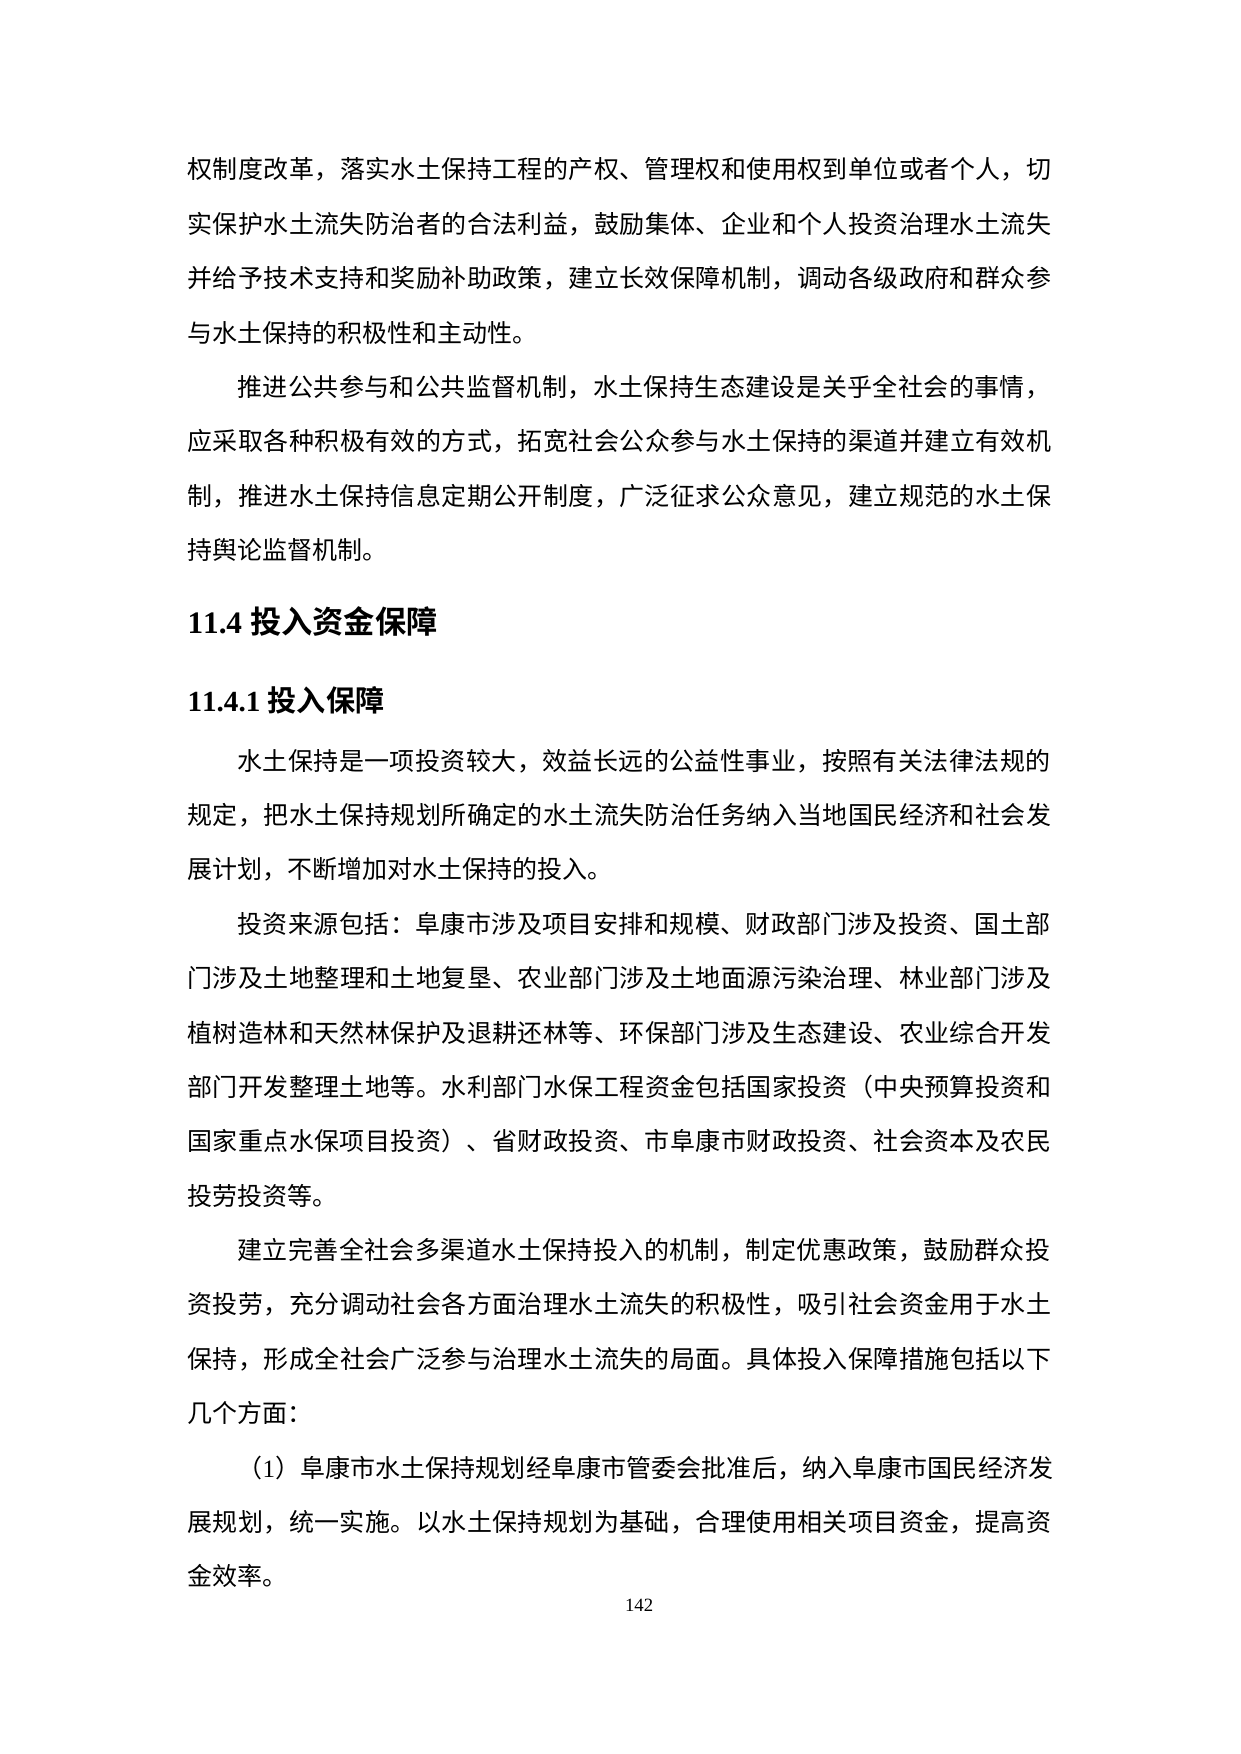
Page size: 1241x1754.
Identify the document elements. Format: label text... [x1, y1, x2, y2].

title 11.4 投入资金保障 [187, 597, 1053, 643]
text 水土保持是一项投资较大，效益长远的公益性事业，按照有关法律法规的规定，把水土保持规划所确定的水土流失防治任务纳入当地国民经济和社会发展计划，不断增加对水土保持的投入。 [187, 741, 1053, 886]
text （1）阜康市水土保持规划经阜康市管委会批准后，纳入阜康市国民经济发展规划，统一实施。以水土保持规划为基础，合理使用相关项目资金，提高资金效率。 [187, 1448, 1053, 1593]
text 投资来源包括：阜康市涉及项目安排和规模、财政部门涉及投资、国土部门涉及土地整理和土地复垦、农业部门涉及土地面源污染治理、林业部门涉及植树造林和天然林保护及退耕还林等、环保部门涉及生态建设、农业综合开发部门开发整理土地等。水利部门水保工程资金包括国家投资（中央预算投资和国家重点水保项目投资）、省财政投资、市阜康市财政投资、社会资本及农民投劳投资等。 [187, 904, 1053, 1212]
subtitle 11.4.1 投入保障 [187, 678, 1053, 720]
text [187, 150, 1053, 349]
text 推进公共参与和公共监督机制，水土保持生态建设是关乎全社会的事情，应采取各种积极有效的方式，拓宽社会公众参与水土保持的渠道并建立有效机制，推进水土保持信息定期公开制度，广泛征求公众意见，建立规范的水土保持舆论监督机制。 [187, 367, 1053, 567]
text 建立完善全社会多渠道水土保持投入的机制，制定优惠政策，鼓励群众投资投劳，充分调动社会各方面治理水土流失的积极性，吸引社会资金用于水土保持，形成全社会广泛参与治理水土流失的局面。具体投入保障措施包括以下几个方面： [187, 1231, 1053, 1430]
